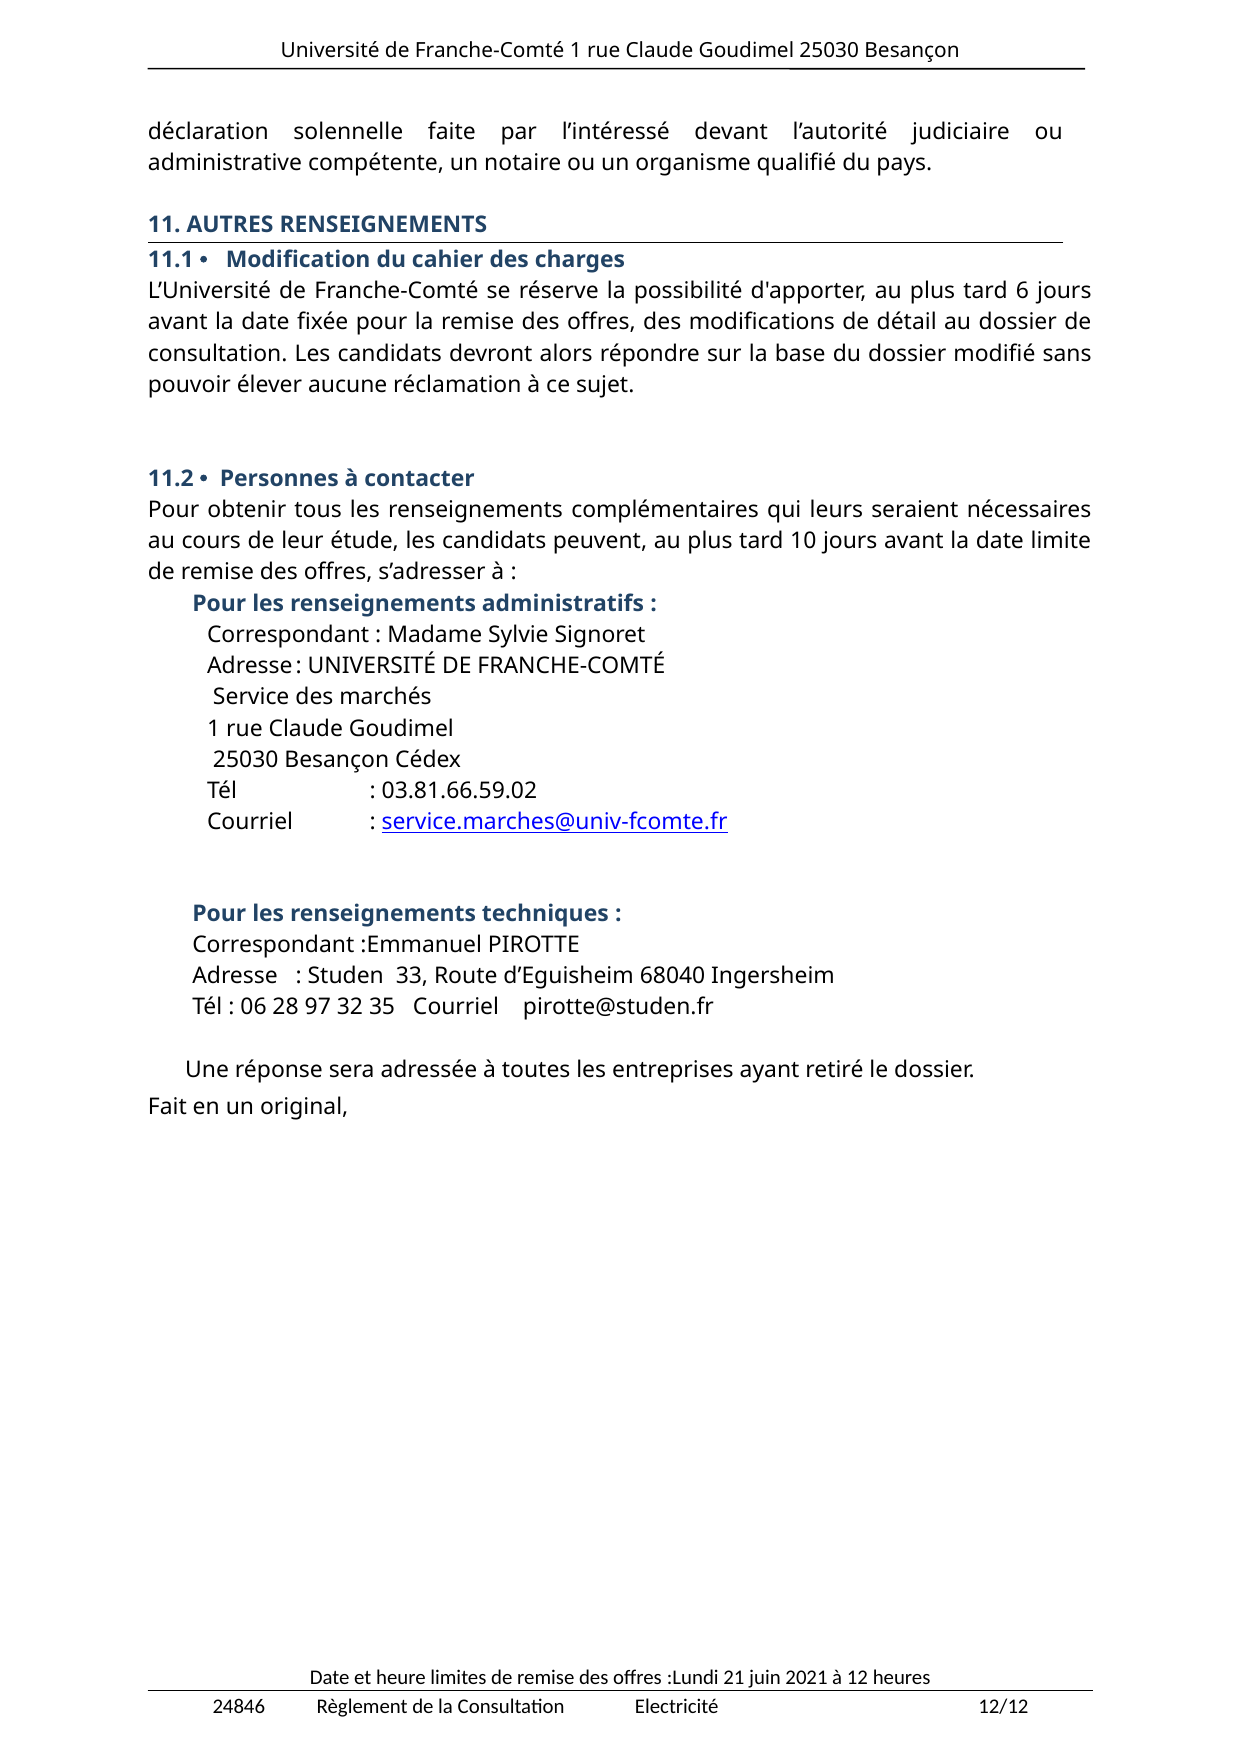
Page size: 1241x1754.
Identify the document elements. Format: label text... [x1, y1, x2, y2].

text 11.2 Personnes à contacter [148, 462, 1092, 493]
text Une réponse sera adressée à toutes les entreprises ayant retiré le dossier. [185, 1053, 1092, 1084]
text Pour les renseignements techniques : [192, 897, 1092, 928]
text Courriel : service.marches@univ-fcomte.fr [207, 805, 1092, 837]
text Pour les renseignements administratifs : [192, 587, 1092, 618]
text L’Université de Franche-Comté se réserve la possibilité d'apporter, au plus tard 6 jours avant la date fixée pour la remise des offres, des modifications de détail au dossier de consultation. Les candidats devront alors répondre sur la base du dossier modifié sans pouvoir élever aucune réclamation à ce sujet. [148, 274, 1092, 399]
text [148, 115, 1063, 177]
text 11.1 Modification du cahier des charges [148, 243, 1092, 274]
text Service des marchés [207, 680, 1092, 712]
text 11. AUTRES RENSEIGNEMENTS [148, 208, 1063, 242]
text Correspondant : Madame Sylvie Signoret [207, 618, 1092, 649]
text Pour obtenir tous les renseignements complémentaires qui leurs seraient nécessaires au cours de leur étude, les candidats peuvent, au plus tard 10 jours avant la date limite de remise des offres, s’adresser à : [148, 493, 1092, 587]
text 1 rue Claude Goudimel [207, 712, 1092, 743]
text Adresse : UNIVERSITÉ DE FRANCHE-COMTÉ [207, 649, 1092, 680]
text Adresse : Studen 33, Route d’Eguisheim 68040 Ingersheim [192, 959, 1092, 990]
text Tél : 06 28 97 32 35 Courriel pirotte@studen.fr [192, 990, 1092, 1022]
text 25030 Besançon Cédex [207, 743, 1092, 774]
text Correspondant :Emmanuel PIROTTE [192, 928, 1092, 959]
text Tél : 03.81.66.59.02 [207, 774, 1092, 805]
text Fait en un original, [148, 1090, 1093, 1122]
